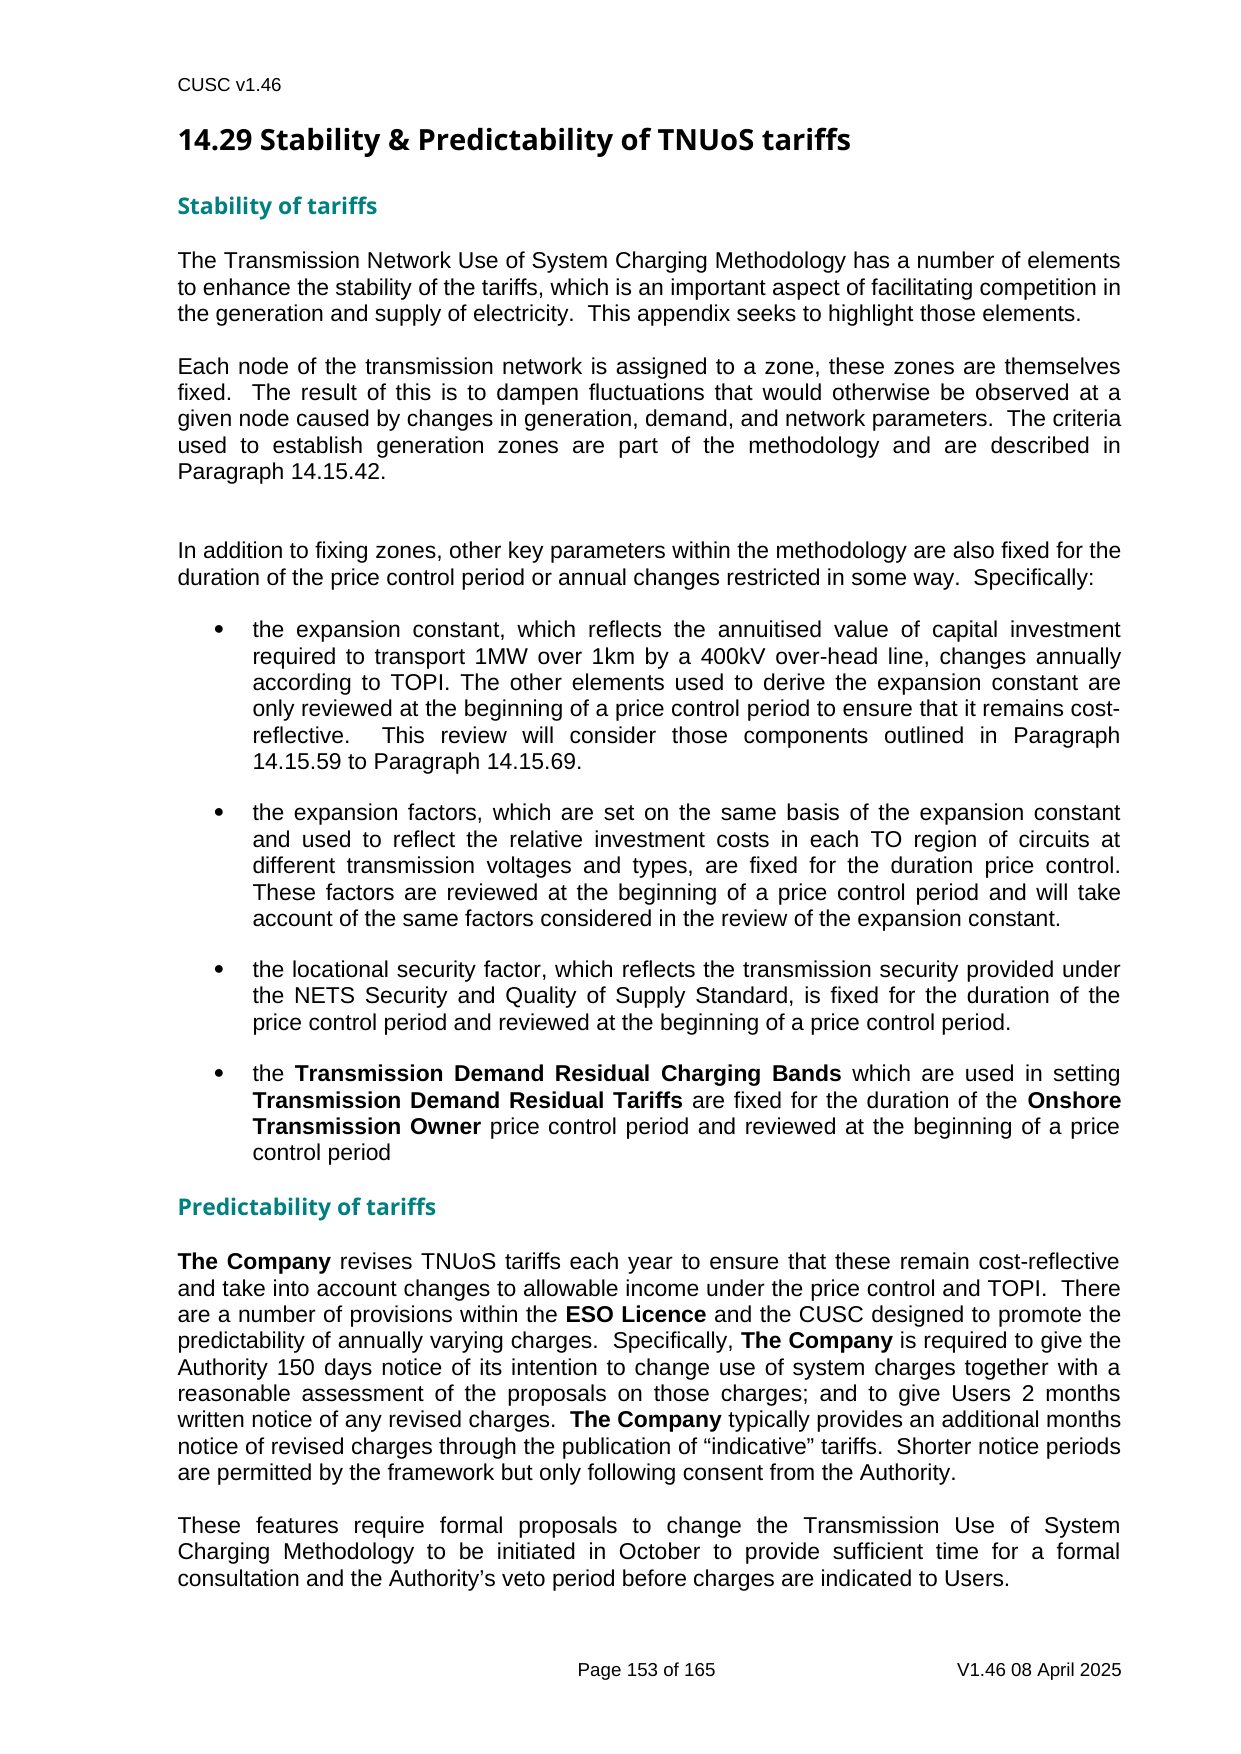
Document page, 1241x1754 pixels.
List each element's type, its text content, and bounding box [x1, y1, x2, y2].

subtitle 14.29 Stability & Predictability of TNUoS tariffs [177, 119, 1121, 158]
subtitle Stability of tariffs [177, 190, 1121, 221]
list the Transmission Demand Residual Charging Bands which are used in setting Transmission Demand Residual Tariffs are fixed for the duration of the Onshore Transmission Owner price control period and reviewed at the beginning of a price control period [215, 1060, 1121, 1166]
list the expansion factors, which are set on the same basis of the expansion constant and used to reflect the relative investment costs in each TO region of circuits at different transmission voltages and types, are fixed for the duration price control. These factors are reviewed at the beginning of a price control period and will take account of the same factors considered in the review of the expansion constant. [215, 799, 1121, 931]
text In addition to fixing zones, other key parameters within the methodology are also fixed for the duration of the price control period or annual changes restricted in some way. Specifically: [177, 537, 1121, 590]
text The Transmission Network Use of System Charging Methodology has a number of elements to enhance the stability of the tariffs, which is an important aspect of facilitating competition in the generation and supply of electricity. This appendix seeks to highlight those elements. [177, 247, 1121, 326]
subtitle Predictability of tariffs [177, 1191, 1121, 1222]
list the locational security factor, which reflects the transmission security provided under the NETS Security and Quality of Supply Standard, is fixed for the duration of the price control period and reviewed at the beginning of a price control period. [215, 956, 1121, 1035]
text Each node of the transmission network is assigned to a zone, these zones are themselves fixed. The result of this is to dampen fluctuations that would otherwise be observed at a given node caused by changes in generation, demand, and network parameters. The criteria used to establish generation zones are part of the methodology and are described in Paragraph 14.15.42. [177, 353, 1121, 484]
list the expansion constant, which reflects the annuitised value of capital investment required to transport 1MW over 1km by a 400kV over-head line, changes annually according to TOPI. The other elements used to derive the expansion constant are only reviewed at the beginning of a price control period to ensure that it remains cost-reflective. This review will consider those components outlined in Paragraph 14.15.59 to Paragraph 14.15.69. [215, 616, 1121, 774]
text The Company revises TNUoS tariffs each year to ensure that these remain cost-reflective and take into account changes to allowable income under the price control and TOPI. There are a number of provisions within the ESO Licence and the CUSC designed to promote the predictability of annually varying charges. Specifically, The Company is required to give the Authority 150 days notice of its intention to change use of system charges together with a reasonable assessment of the proposals on those charges; and to give Users 2 months written notice of any revised charges. The Company typically provides an additional months notice of revised charges through the publication of “indicative” tariffs. Shorter notice periods are permitted by the framework but only following consent from the Authority. [177, 1248, 1121, 1485]
text These features require formal proposals to change the Transmission Use of System Charging Methodology to be initiated in October to provide sufficient time for a formal consultation and the Authority’s veto period before charges are indicated to Users. [177, 1512, 1121, 1591]
